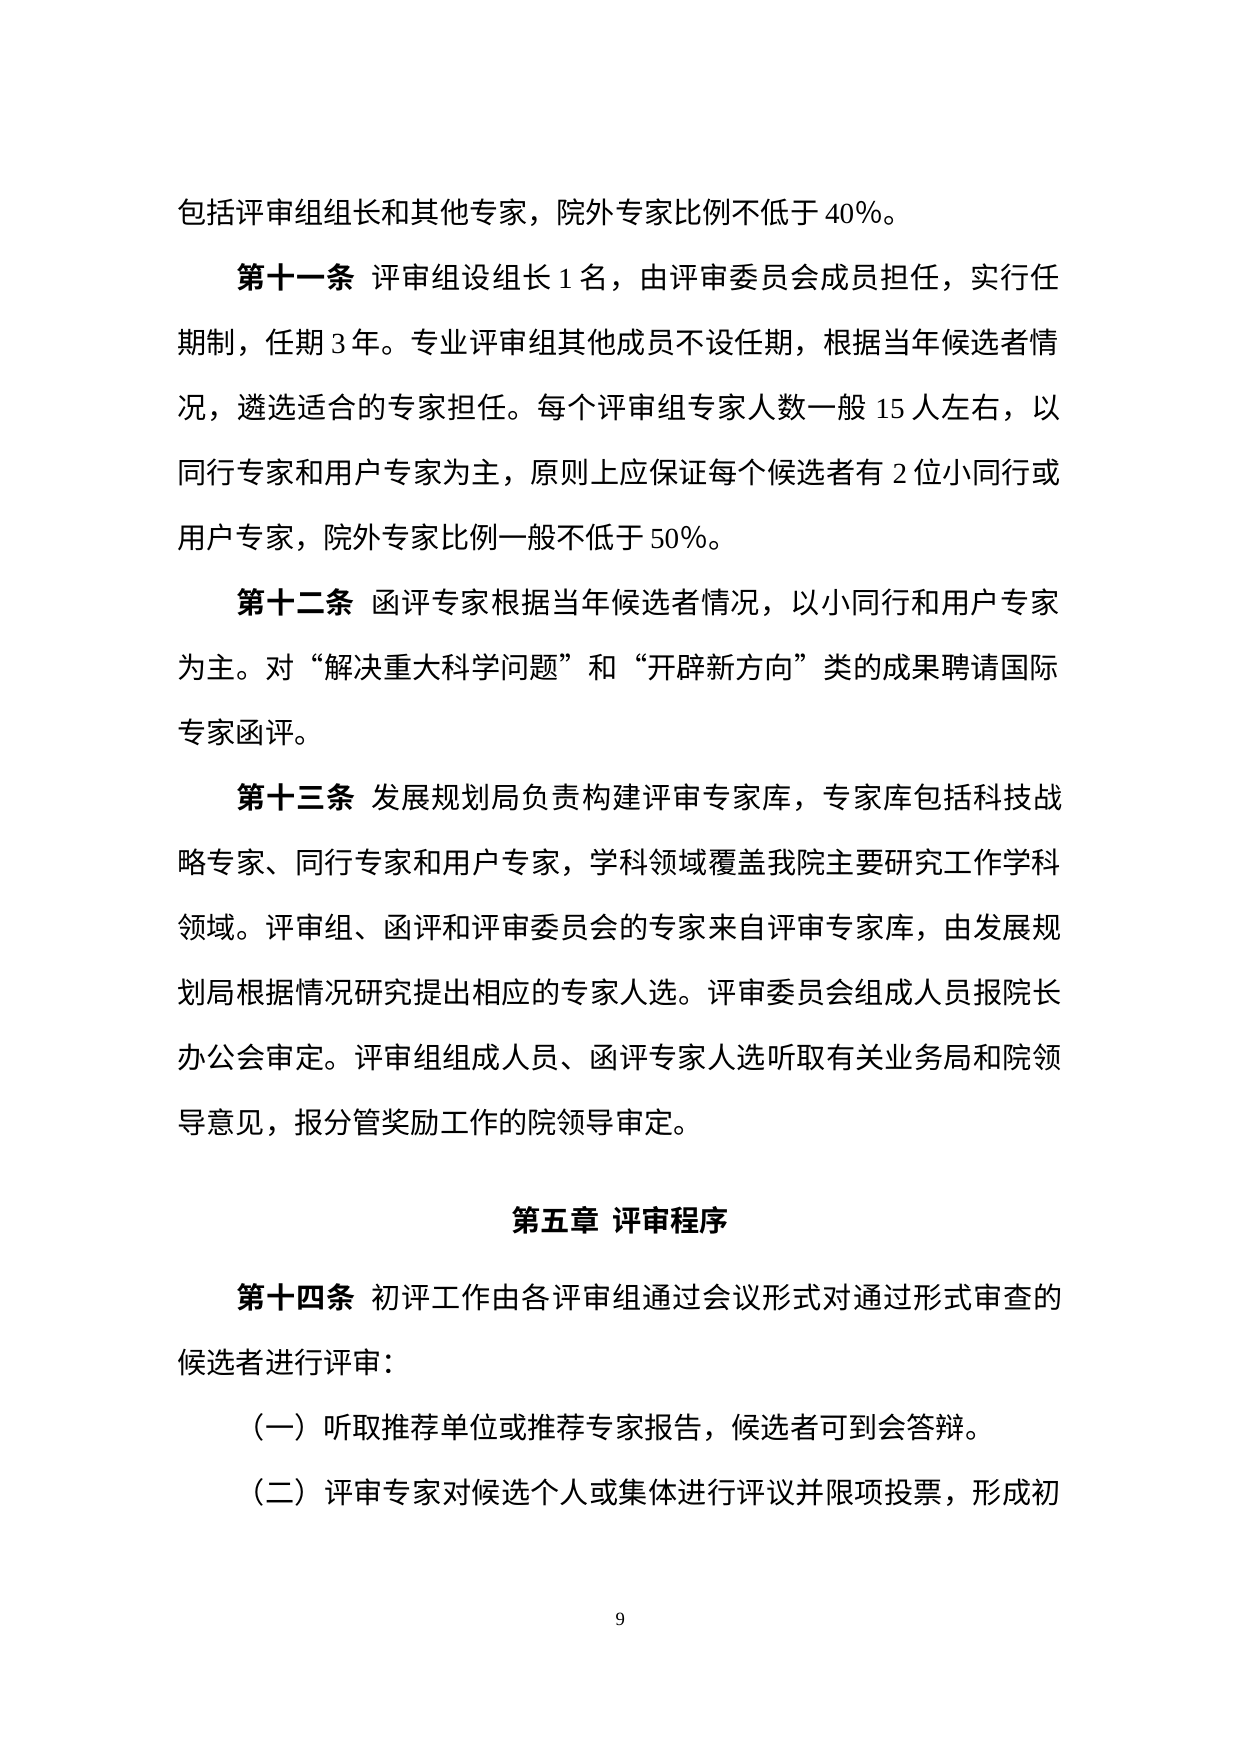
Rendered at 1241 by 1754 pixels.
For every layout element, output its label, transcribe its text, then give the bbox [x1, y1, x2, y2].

text 第十四条 初评工作由各评审组通过会议形式对通过形式审查的候选者进行评审： [177, 1263, 1063, 1393]
text 第五章 评审程序 [177, 1186, 1063, 1251]
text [177, 1458, 1063, 1523]
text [177, 178, 1061, 243]
text 第十二条 函评专家根据当年候选者情况，以小同行和用户专家为主。对“解决重大科学问题”和“开辟新方向”类的成果聘请国际专家函评。 [177, 568, 1061, 763]
text 第十三条 发展规划局负责构建评审专家库，专家库包括科技战略专家、同行专家和用户专家，学科领域覆盖我院主要研究工作学科领域。评审组、函评和评审委员会的专家来自评审专家库，由发展规划局根据情况研究提出相应的专家人选。评审委员会组成人员报院长办公会审定。评审组组成人员、函评专家人选听取有关业务局和院领导意见，报分管奖励工作的院领导审定。 [177, 763, 1063, 1153]
text 第十一条 评审组设组长1名，由评审委员会成员担任，实行任期制，任期3年。专业评审组其他成员不设任期，根据当年候选者情况，遴选适合的专家担任。每个评审组专家人数一般15人左右，以同行专家和用户专家为主，原则上应保证每个候选者有2位小同行或用户专家，院外专家比例一般不低于50％。 [177, 243, 1061, 568]
text （一）听取推荐单位或推荐专家报告，候选者可到会答辩。 [177, 1393, 1063, 1458]
